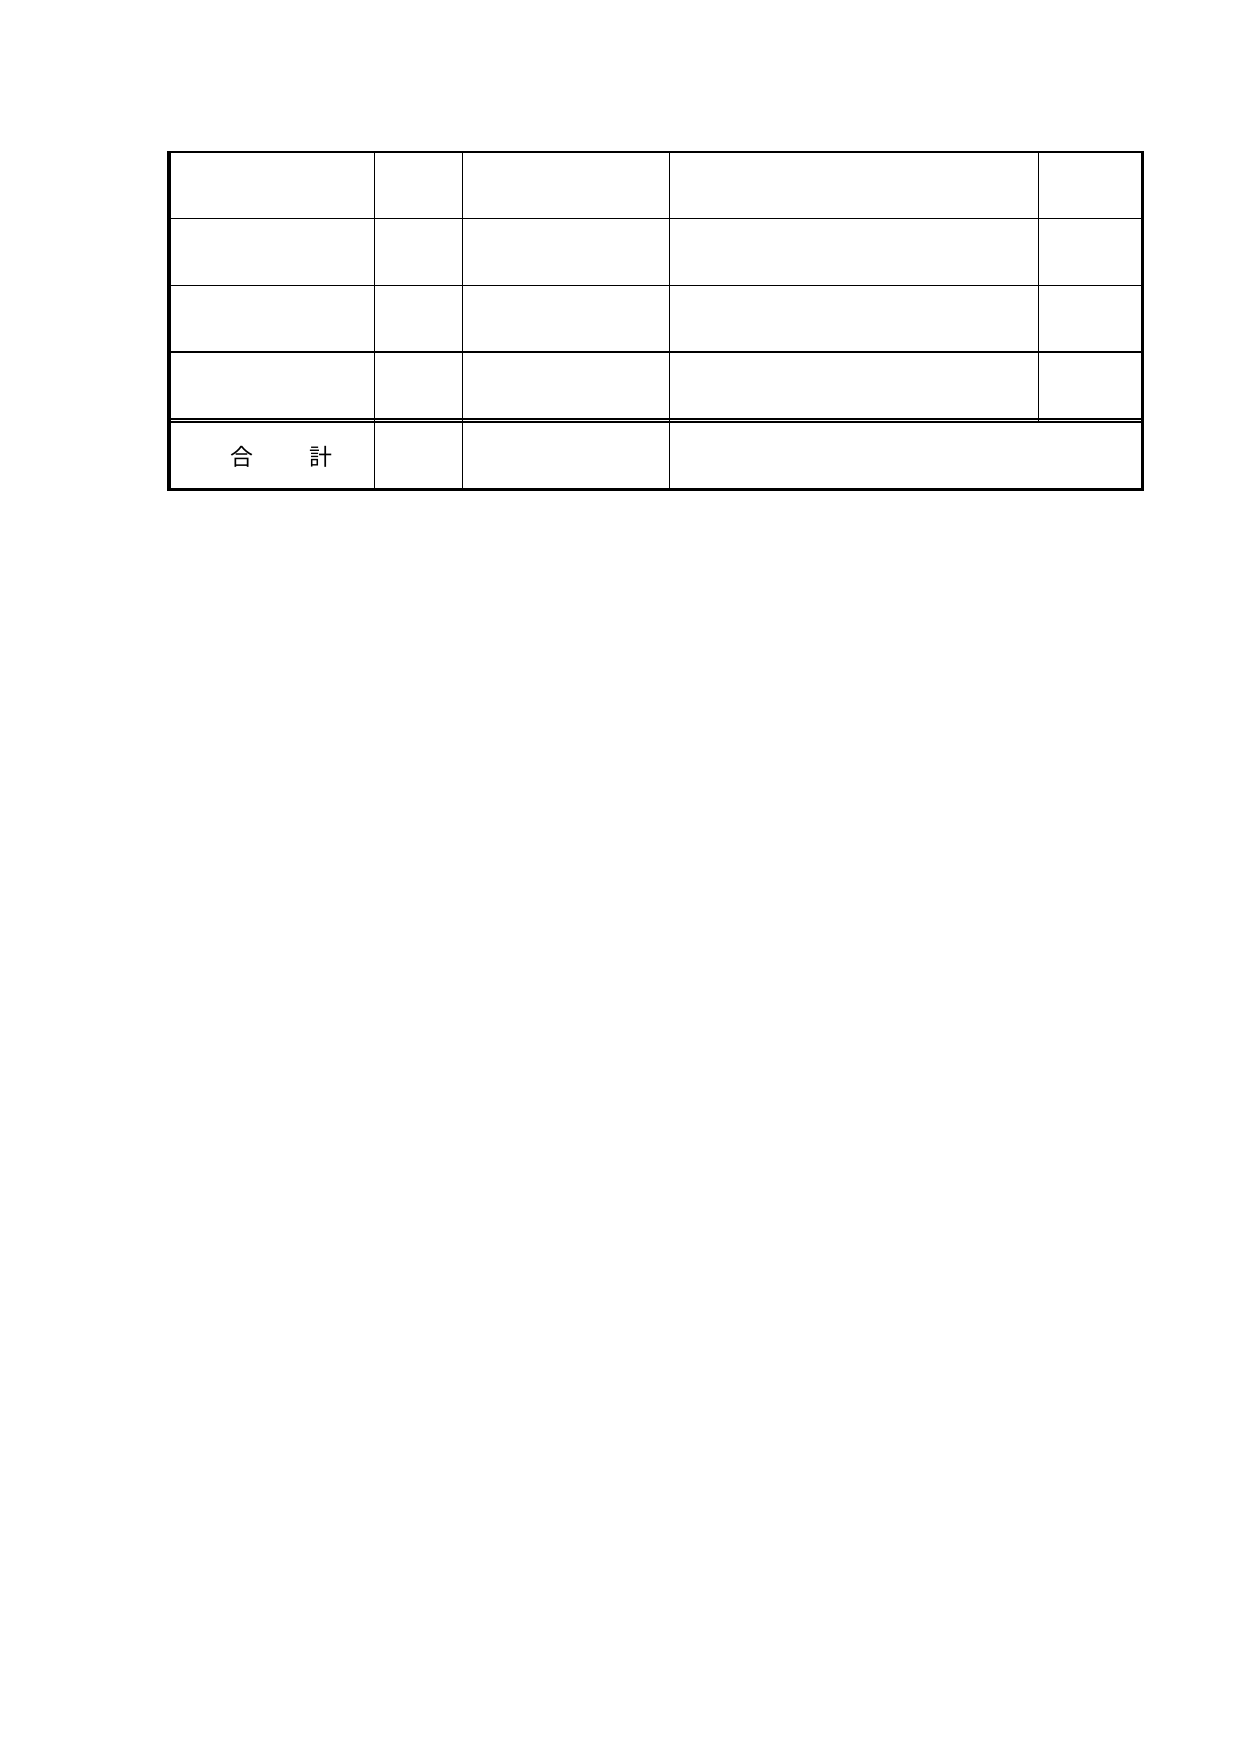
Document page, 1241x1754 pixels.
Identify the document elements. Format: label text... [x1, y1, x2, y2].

table_cell [375, 353, 462, 418]
table_cell [171, 219, 374, 285]
table_cell [463, 153, 669, 218]
table_cell [670, 219, 1038, 285]
table_cell [463, 423, 669, 488]
table_cell [1039, 219, 1141, 285]
table_cell [670, 423, 1141, 488]
table_cell [463, 219, 669, 285]
table_cell [1039, 153, 1141, 218]
table_cell [171, 153, 374, 218]
table_cell [375, 153, 462, 218]
table_cell [463, 286, 669, 351]
table_cell [375, 423, 462, 488]
table_cell [463, 353, 669, 418]
table_cell [1039, 353, 1141, 418]
table_cell [670, 153, 1038, 218]
table_cell [171, 353, 374, 418]
table_cell [670, 286, 1038, 351]
table_cell [171, 286, 374, 351]
table_cell [670, 353, 1038, 418]
table_cell [1039, 286, 1141, 351]
table_cell [375, 219, 462, 285]
table_cell [375, 286, 462, 351]
table_cell 合 計 [171, 423, 374, 488]
